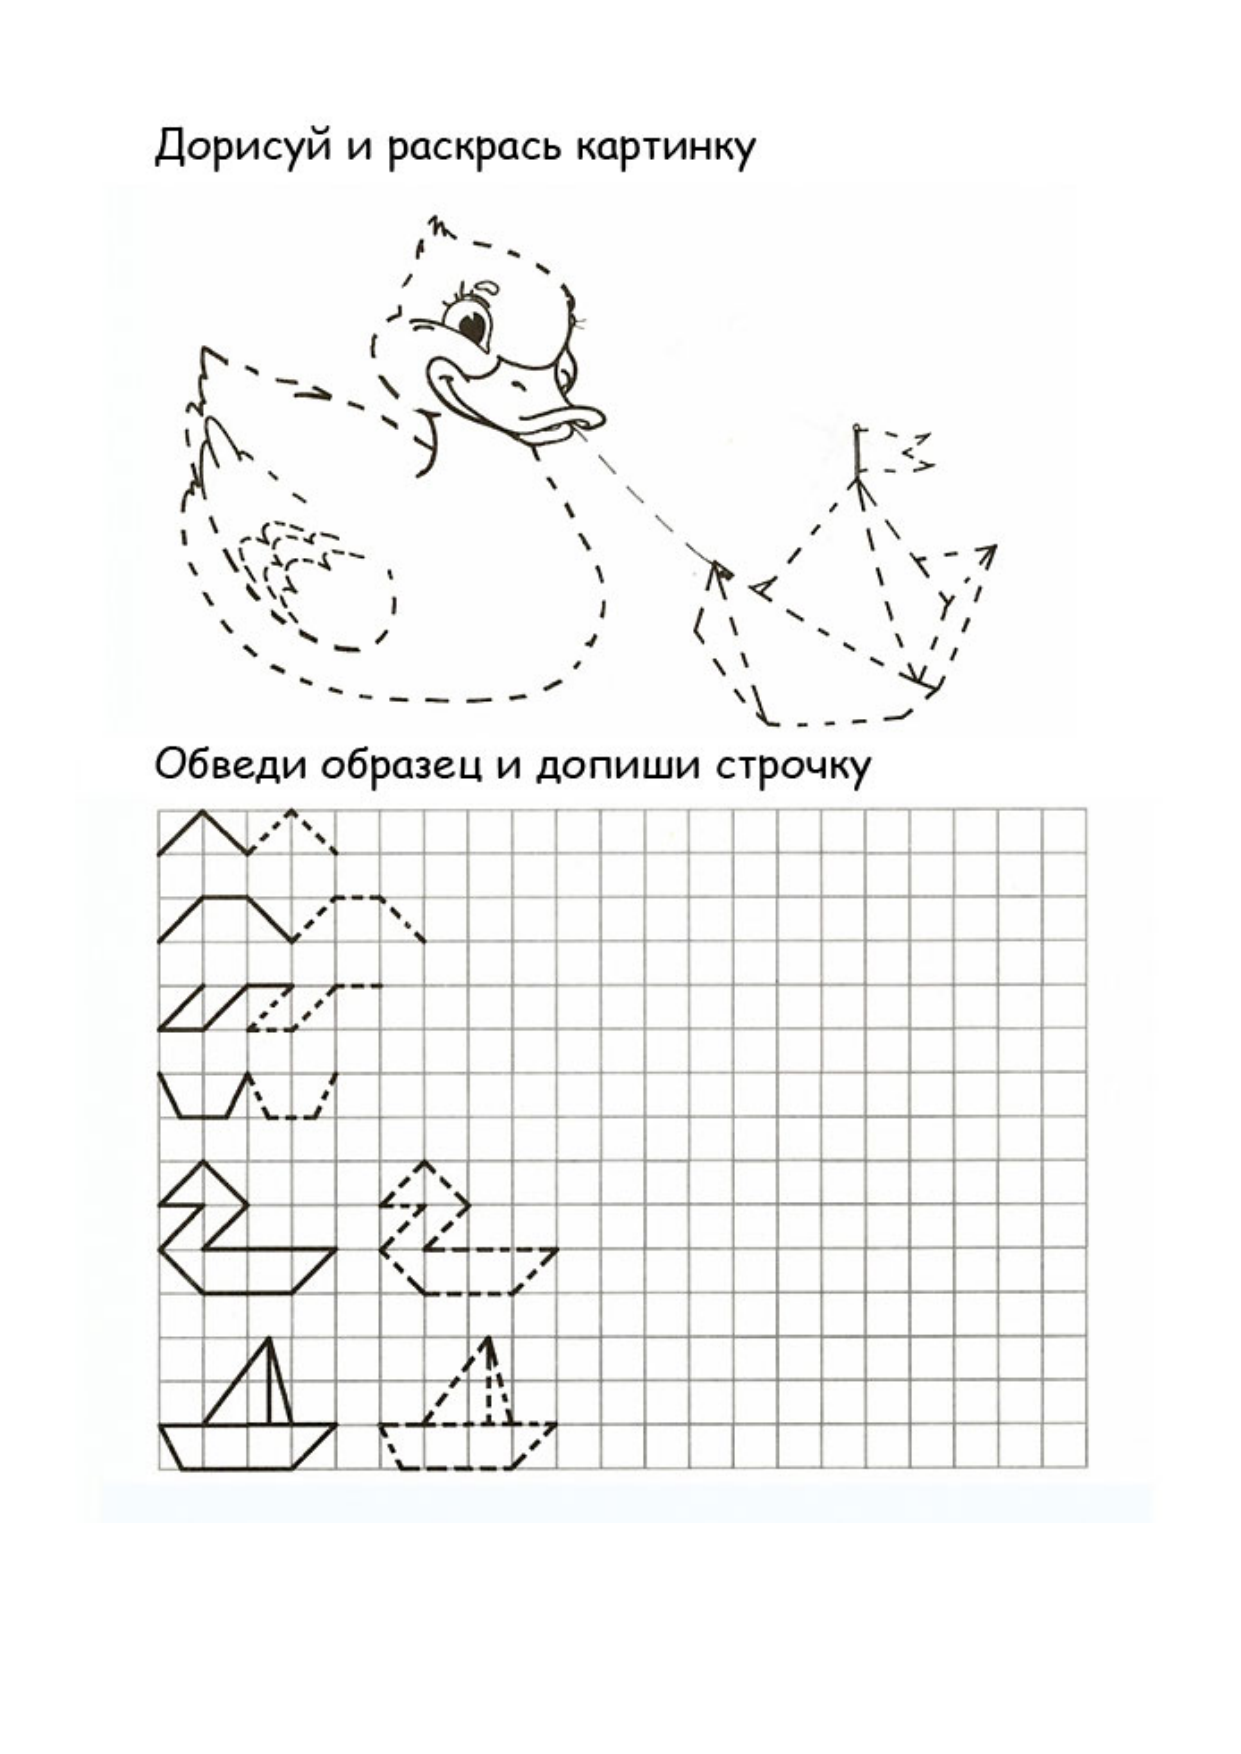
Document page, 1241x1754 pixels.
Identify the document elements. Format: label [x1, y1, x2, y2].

picture [75, 75, 1166, 1523]
